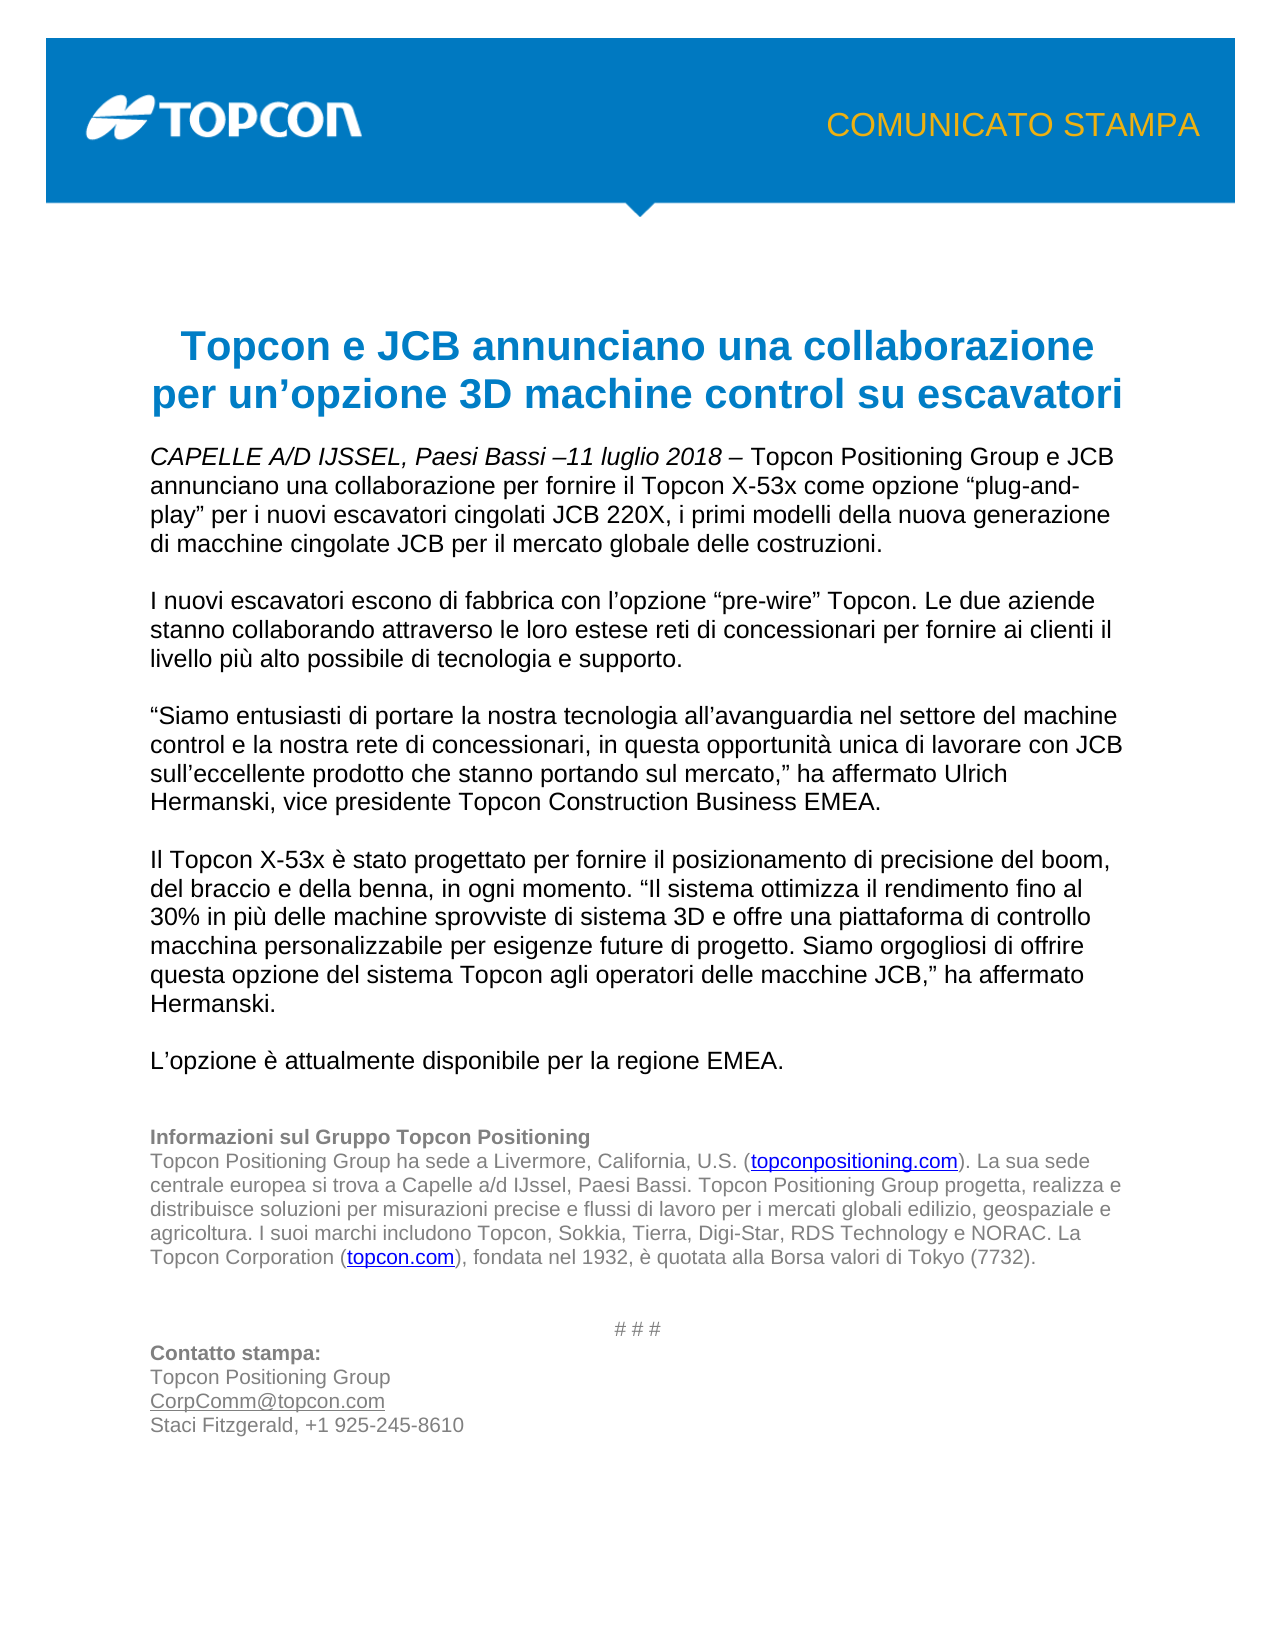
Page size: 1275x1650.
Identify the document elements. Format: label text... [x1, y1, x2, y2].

text I nuovi escavatori escono di fabbrica con l’opzione “pre-wire” Topcon. Le due aziende stanno collaborando attraverso le loro estese reti di concessionari per fornire ai clienti il livello più alto possibile di tecnologia e supporto. [150, 586, 1125, 672]
text CorpComm@topcon.com [150, 1389, 1125, 1413]
text “Siamo entusiasti di portare la nostra tecnologia all’avanguardia nel settore del machine control e la nostra rete di concessionari, in questa opportunità unica di lavorare con JCB sull’eccellente prodotto che stanno portando sul mercato,” ha affermato Ulrich Hermanski, vice presidente Topcon Construction Business EMEA. [150, 701, 1125, 816]
text Contatto stampa: [150, 1341, 1125, 1365]
picture [46, 38, 1235, 217]
text Il Topcon X-53x è stato progettato per fornire il posizionamento di precisione del boom, del braccio e della benna, in ogni momento. “Il sistema ottimizza il rendimento fino al 30% in più delle machine sprovviste di sistema 3D e offre una piattaforma di controllo macchina personalizzabile per esigenze future di progetto. Siamo orgogliosi di offrire questa opzione del sistema Topcon agli operatori delle macchine JCB,” ha affermato Hermanski. [150, 845, 1125, 1017]
text Topcon Positioning Group [150, 1365, 1125, 1389]
text Informazioni sul Gruppo Topcon Positioning Topcon Positioning Group ha sede a Livermore, California, U.S. (topconpositioning.com). La sua sede centrale europea si trova a Capelle a/d IJssel, Paesi Bassi. Topcon Positioning Group progetta, realizza e distribuisce soluzioni per misurazioni precise e flussi di lavoro per i mercati globali edilizio, geospaziale e agricoltura. I suoi marchi includono Topcon, Sokkia, Tierra, Digi-Star, RDS Technology e NORAC. La Topcon Corporation (topcon.com), fondata nel 1932, è quotata alla Borsa valori di Tokyo (7732). [150, 1125, 1125, 1269]
text CAPELLE A/D IJSSEL, Paesi Bassi –11 luglio 2018 – Topcon Positioning Group e JCB annunciano una collaborazione per fornire il Topcon X-53x come opzione “plug-and-play” per i nuovi escavatori cingolati JCB 220X, i primi modelli della nuova generazione di macchine cingolate JCB per il mercato globale delle costruzioni. [150, 442, 1125, 557]
text # # # [150, 1317, 1125, 1341]
text L’opzione è attualmente disponibile per la regione EMEA. [150, 1046, 1125, 1075]
text Staci Fitzgerald, +1 925-245-8610 [150, 1413, 1125, 1465]
text Topcon e JCB annunciano una collaborazione per un’opzione 3D machine control su escavatori [150, 321, 1125, 417]
